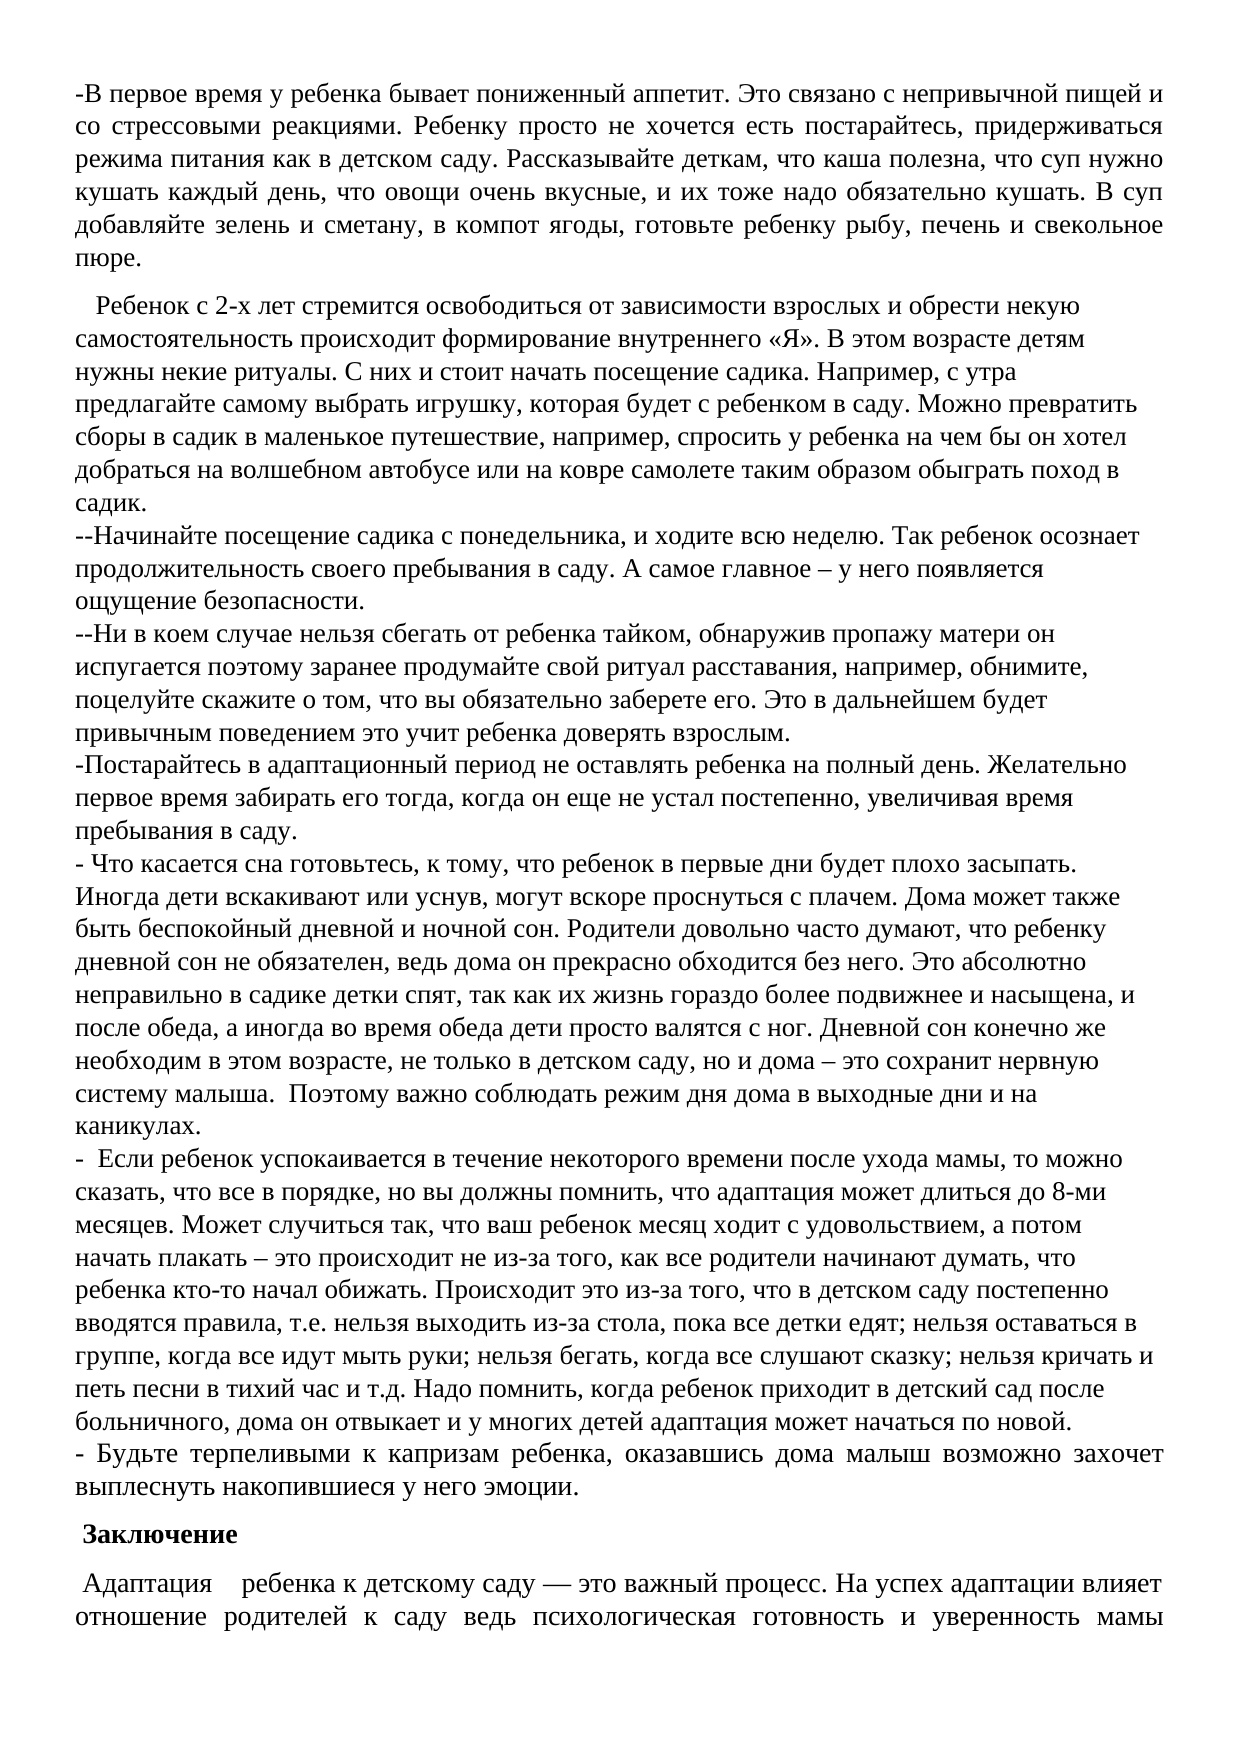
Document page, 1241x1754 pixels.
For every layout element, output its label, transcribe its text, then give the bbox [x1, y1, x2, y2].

text Ребенок с 2-х лет стремится освободиться от зависимости взрослых и обрести некую самостоятельность происходит формирование внутреннего «Я». В этом возрасте детям нужны некие ритуалы. С них и стоит начать посещение садика. Например, с утра предлагайте самому выбрать игрушку, которая будет с ребенком в саду. Можно превратить сборы в садик в маленькое путешествие, например, спросить у ребенка на чем бы он хотел добраться на волшебном автобусе или на ковре самолете таким образом обыграть поход в садик. --Начинайте посещение садика с понедельника, и ходите всю неделю. Так ребенок осознает продолжительность своего пребывания в саду. А самое главное – у него появляется ощущение безопасности. --Ни в коем случае нельзя сбегать от ребенка тайком, обнаружив пропажу матери он испугается поэтому заранее продумайте свой ритуал расставания, например, обнимите, поцелуйте скажите о том, что вы обязательно заберете его. Это в дальнейшем будет привычным поведением это учит ребенка доверять взрослым. -Постарайтесь в адаптационный период не оставлять ребенка на полный день. Желательно первое время забирать его тогда, когда он еще не устал постепенно, увеличивая время пребывания в саду. - Что касается сна готовьтесь, к тому, что ребенок в первые дни будет плохо засыпать. Иногда дети вскакивают или уснув, могут вскоре проснуться с плачем. Дома может также быть беспокойный дневной и ночной сон. Родители довольно часто думают, что ребенку дневной сон не обязателен, ведь дома он прекрасно обходится без него. Это абсолютно неправильно в садике детки спят, так как их жизнь гораздо более подвижнее и насыщена, и после обеда, а иногда во время обеда дети просто валятся с ног. Дневной сон конечно же необходим в этом возрасте, не только в детском саду, но и дома – это сохранит нервную систему малыша. Поэтому важно соблюдать режим дня дома в выходные дни и на каникулах. [75, 287, 1165, 1141]
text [75, 1566, 1165, 1631]
text Заключение [75, 1517, 1165, 1550]
text -В первое время у ребенка бывает пониженный аппетит. Это связано с непривычной пищей и со стрессовыми реакциями. Ребенку просто не хочется есть постарайтесь, придерживаться режима питания как в детском саду. Рассказывайте деткам, что каша полезна, что суп нужно кушать каждый день, что овощи очень вкусные, и их тоже надо обязательно кушать. В суп добавляйте зелень и сметану, в компот ягоды, готовьте ребенку рыбу, печень и свекольное пюре. [75, 75, 1165, 272]
text - Будьте терпеливыми к капризам ребенка, оказавшись дома малыш возможно захочет выплеснуть накопившиеся у него эмоции. [75, 1436, 1165, 1502]
text - Если ребенок успокаивается в течение некоторого времени после ухода мамы, то можно сказать, что все в порядке, но вы должны помнить, что адаптация может длиться до 8-ми месяцев. Может случиться так, что ваш ребенок месяц ходит с удовольствием, а потом начать плакать – это происходит не из-за того, как все родители начинают думать, что ребенка кто-то начал обижать. Происходит это из-за того, что в детском саду постепенно вводятся правила, т.е. нельзя выходить из-за стола, пока все детки едят; нельзя оставаться в группе, когда все идут мыть руки; нельзя бегать, когда все слушают сказку; нельзя кричать и петь песни в тихий час и т.д. Надо помнить, когда ребенок приходит в детский сад после больничного, дома он отвыкает и у многих детей адаптация может начаться по новой. [75, 1141, 1165, 1436]
